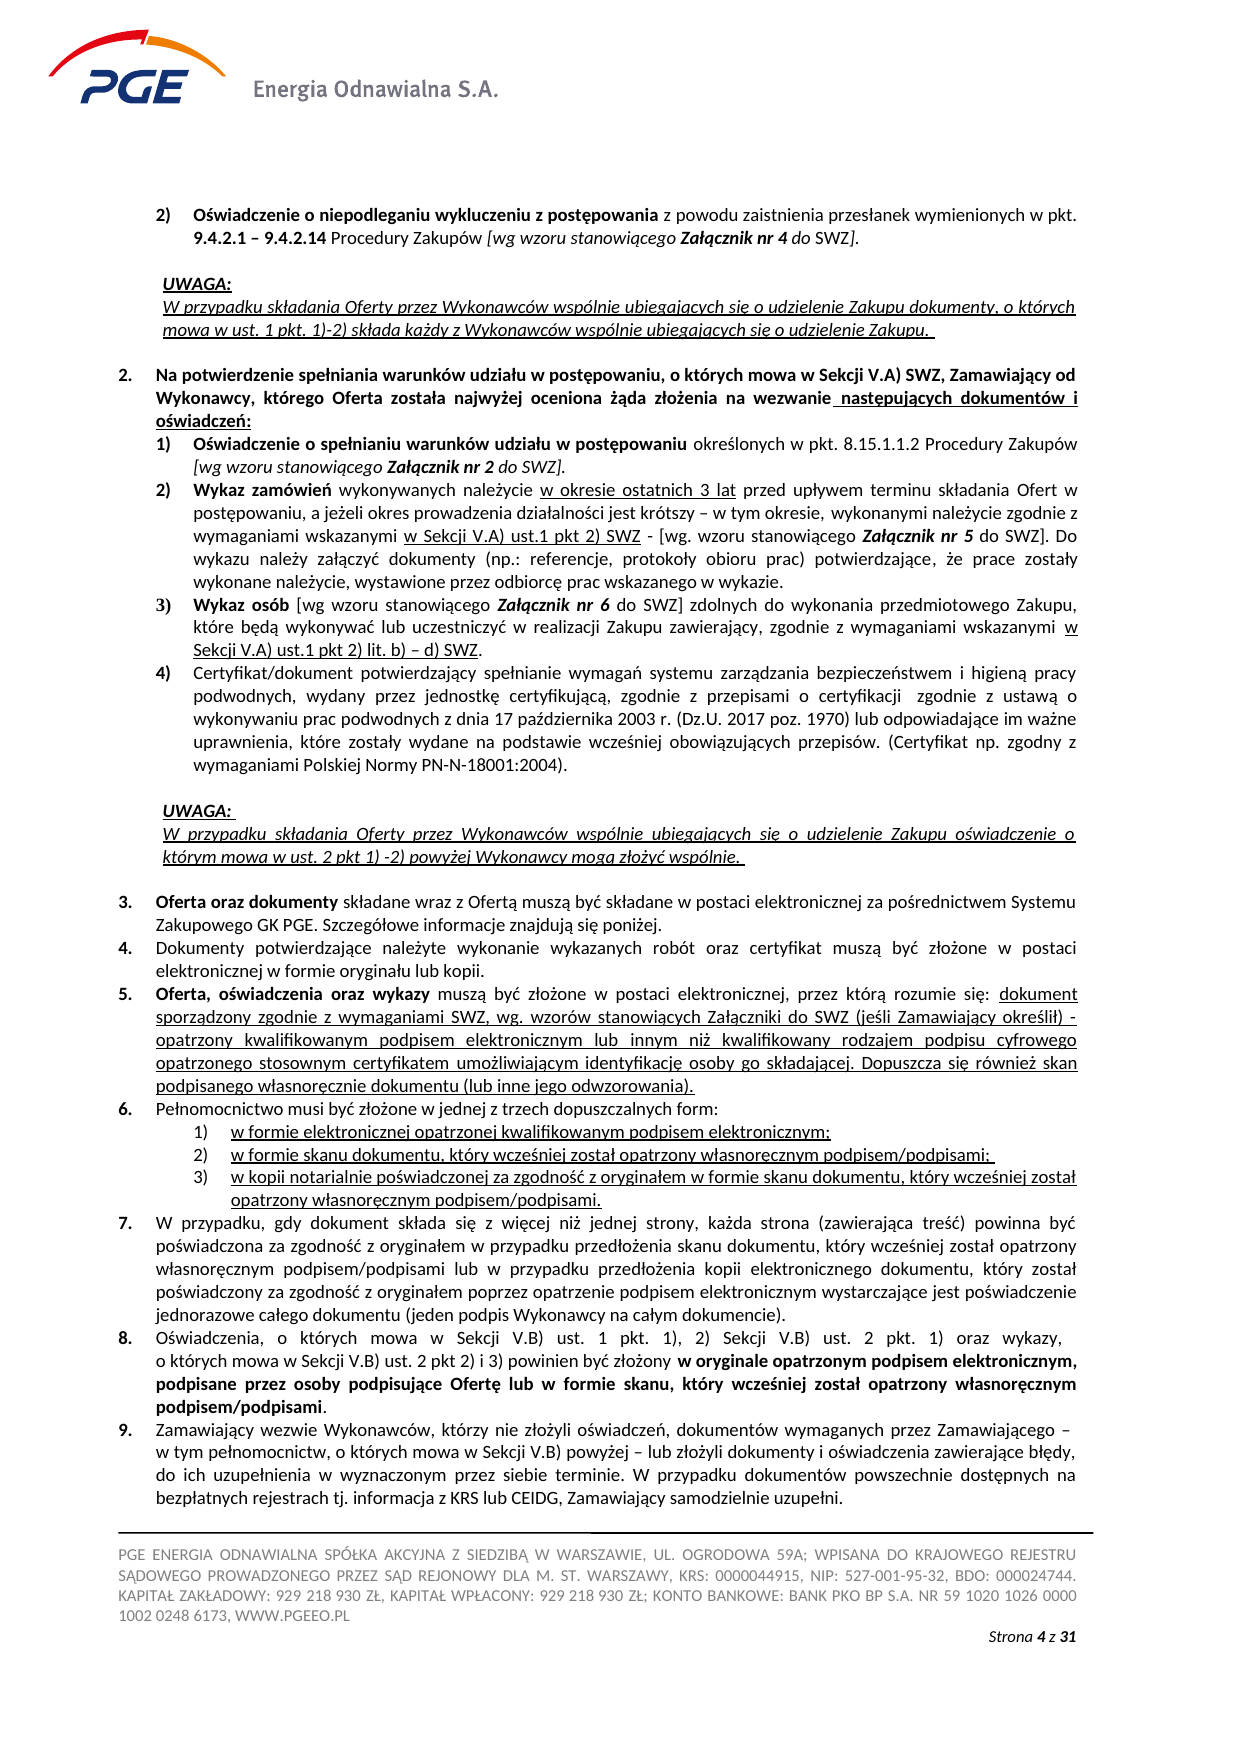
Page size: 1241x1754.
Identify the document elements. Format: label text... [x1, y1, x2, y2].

list Pełnomocnictwo musi być złożone w jednej z trzech dopuszczalnych form: [118, 1097, 1078, 1120]
text W przypadku składania Oferty przez Wykonawców wspólnie ubiegających się o udzielenie Zakupu oświadczenie o którym mowa w ust. 2 pkt 1) -2) powyżej Wykonawcy mogą złożyć wspólnie. [162, 822, 1078, 868]
text UWAGA: [156, 272, 1078, 295]
list Oświadczenie o niepodleganiu wykluczeniu z postępowania z powodu zaistnienia przesłanek wymienionych w pkt. 9.4.2.1 – 9.4.2.14 Procedury Zakupów [wg wzoru stanowiącego Załącznik nr 4 do SWZ]. [156, 203, 1078, 249]
list w formie skanu dokumentu, który wcześniej został opatrzony własnoręcznym podpisem/podpisami; [193, 1143, 1078, 1166]
list w formie elektronicznej opatrzonej kwalifikowanym podpisem elektronicznym; [193, 1120, 1078, 1143]
list Certyfikat/dokument potwierdzający spełnianie wymagań systemu zarządzania bezpieczeństwem i higieną pracy podwodnych, wydany przez jednostkę certyfikującą, zgodnie z przepisami o certyfikacji zgodnie z ustawą o wykonywaniu prac podwodnych z dnia 17 października 2003 r. (Dz.U. 2017 poz. 1970) lub odpowiadające im ważne uprawnienia, które zostały wydane na podstawie wcześniej obowiązujących przepisów. (Certyfikat np. zgodny z wymaganiami Polskiej Normy PN-N-18001:2004). [156, 661, 1078, 776]
list Wykaz osób [wg wzoru stanowiącego Załącznik nr 6 do SWZ] zdolnych do wykonania przedmiotowego Zakupu, które będą wykonywać lub uczestniczyć w realizacji Zakupu zawierający, zgodnie z wymaganiami wskazanymi w Sekcji V.A) ust.1 pkt 2) lit. b) – d) SWZ. [156, 593, 1078, 661]
text W przypadku składania Oferty przez Wykonawców wspólnie ubiegających się o udzielenie Zakupu dokumenty, o których mowa w ust. 1 pkt. 1)-2) składa każdy z Wykonawców wspólnie ubiegających się o udzielenie Zakupu. [162, 295, 1078, 341]
list Oświadczenie o spełnianiu warunków udziału w postępowaniu określonych w pkt. 8.15.1.1.2 Procedury Zakupów [wg wzoru stanowiącego Załącznik nr 2 do SWZ]. [156, 432, 1078, 478]
text UWAGA: [118, 799, 1078, 822]
list Oświadczenia, o których mowa w Sekcji V.B) ust. 1 pkt. 1), 2) Sekcji V.B) ust. 2 pkt. 1) oraz wykazy, o których mowa w Sekcji V.B) ust. 2 pkt 2) i 3) powinien być złożony w oryginale opatrzonym podpisem elektronicznym, podpisane przez osoby podpisujące Ofertę lub w formie skanu, który wcześniej został opatrzony własnoręcznym podpisem/podpisami. [118, 1326, 1078, 1418]
list Wykaz zamówień wykonywanych należycie w okresie ostatnich 3 lat przed upływem terminu składania Ofert w postępowaniu, a jeżeli okres prowadzenia działalności jest krótszy – w tym okresie, wykonanymi należycie zgodnie z wymaganiami wskazanymi w Sekcji V.A) ust.1 pkt 2) SWZ - [wg. wzoru stanowiącego Załącznik nr 5 do SWZ]. Do wykazu należy załączyć dokumenty (np.: referencje, protokoły obioru prac) potwierdzające, że prace zostały wykonane należycie, wystawione przez odbiorcę prac wskazanego w wykazie. [156, 478, 1078, 593]
list Oferta oraz dokumenty składane wraz z Ofertą muszą być składane w postaci elektronicznej za pośrednictwem Systemu Zakupowego GK PGE. Szczegółowe informacje znajdują się poniżej. [118, 891, 1078, 936]
list Zamawiający wezwie Wykonawców, którzy nie złożyli oświadczeń, dokumentów wymaganych przez Zamawiającego – w tym pełnomocnictw, o których mowa w Sekcji V.B) powyżej – lub złożyli dokumenty i oświadczenia zawierające błędy, do ich uzupełnienia w wyznaczonym przez siebie terminie. W przypadku dokumentów powszechnie dostępnych na bezpłatnych rejestrach tj. informacja z KRS lub CEIDG, Zamawiający samodzielnie uzupełni. [118, 1418, 1078, 1509]
list Dokumenty potwierdzające należyte wykonanie wykazanych robót oraz certyfikat muszą być złożone w postaci elektronicznej w formie oryginału lub kopii. [118, 936, 1078, 982]
list W przypadku, gdy dokument składa się z więcej niż jednej strony, każda strona (zawierająca treść) powinna być poświadczona za zgodność z oryginałem w przypadku przedłożenia skanu dokumentu, który wcześniej został opatrzony własnoręcznym podpisem/podpisami lub w przypadku przedłożenia kopii elektronicznego dokumentu, który został poświadczony za zgodność z oryginałem poprzez opatrzenie podpisem elektronicznym wystarczające jest poświadczenie jednorazowe całego dokumentu (jeden podpis Wykonawcy na całym dokumencie). [118, 1211, 1078, 1326]
list Oferta, oświadczenia oraz wykazy muszą być złożone w postaci elektronicznej, przez którą rozumie się: dokument sporządzony zgodnie z wymaganiami SWZ, wg. wzorów stanowiących Załączniki do SWZ (jeśli Zamawiający określił) - opatrzony kwalifikowanym podpisem elektronicznym lub innym niż kwalifikowany rodzajem podpisu cyfrowego opatrzonego stosownym certyfikatem umożliwiającym identyfikację osoby go składającej. Dopuszcza się również skan podpisanego własnoręcznie dokumentu (lub inne jego odwzorowania). [118, 982, 1078, 1097]
list w kopii notarialnie poświadczonej za zgodność z oryginałem w formie skanu dokumentu, który wcześniej został opatrzony własnoręcznym podpisem/podpisami. [193, 1166, 1078, 1211]
list Na potwierdzenie spełniania warunków udziału w postępowaniu, o których mowa w Sekcji V.A) SWZ, Zamawiający od Wykonawcy, którego Oferta została najwyżej oceniona żąda złożenia na wezwanie następujących dokumentów i oświadczeń: [118, 363, 1078, 432]
